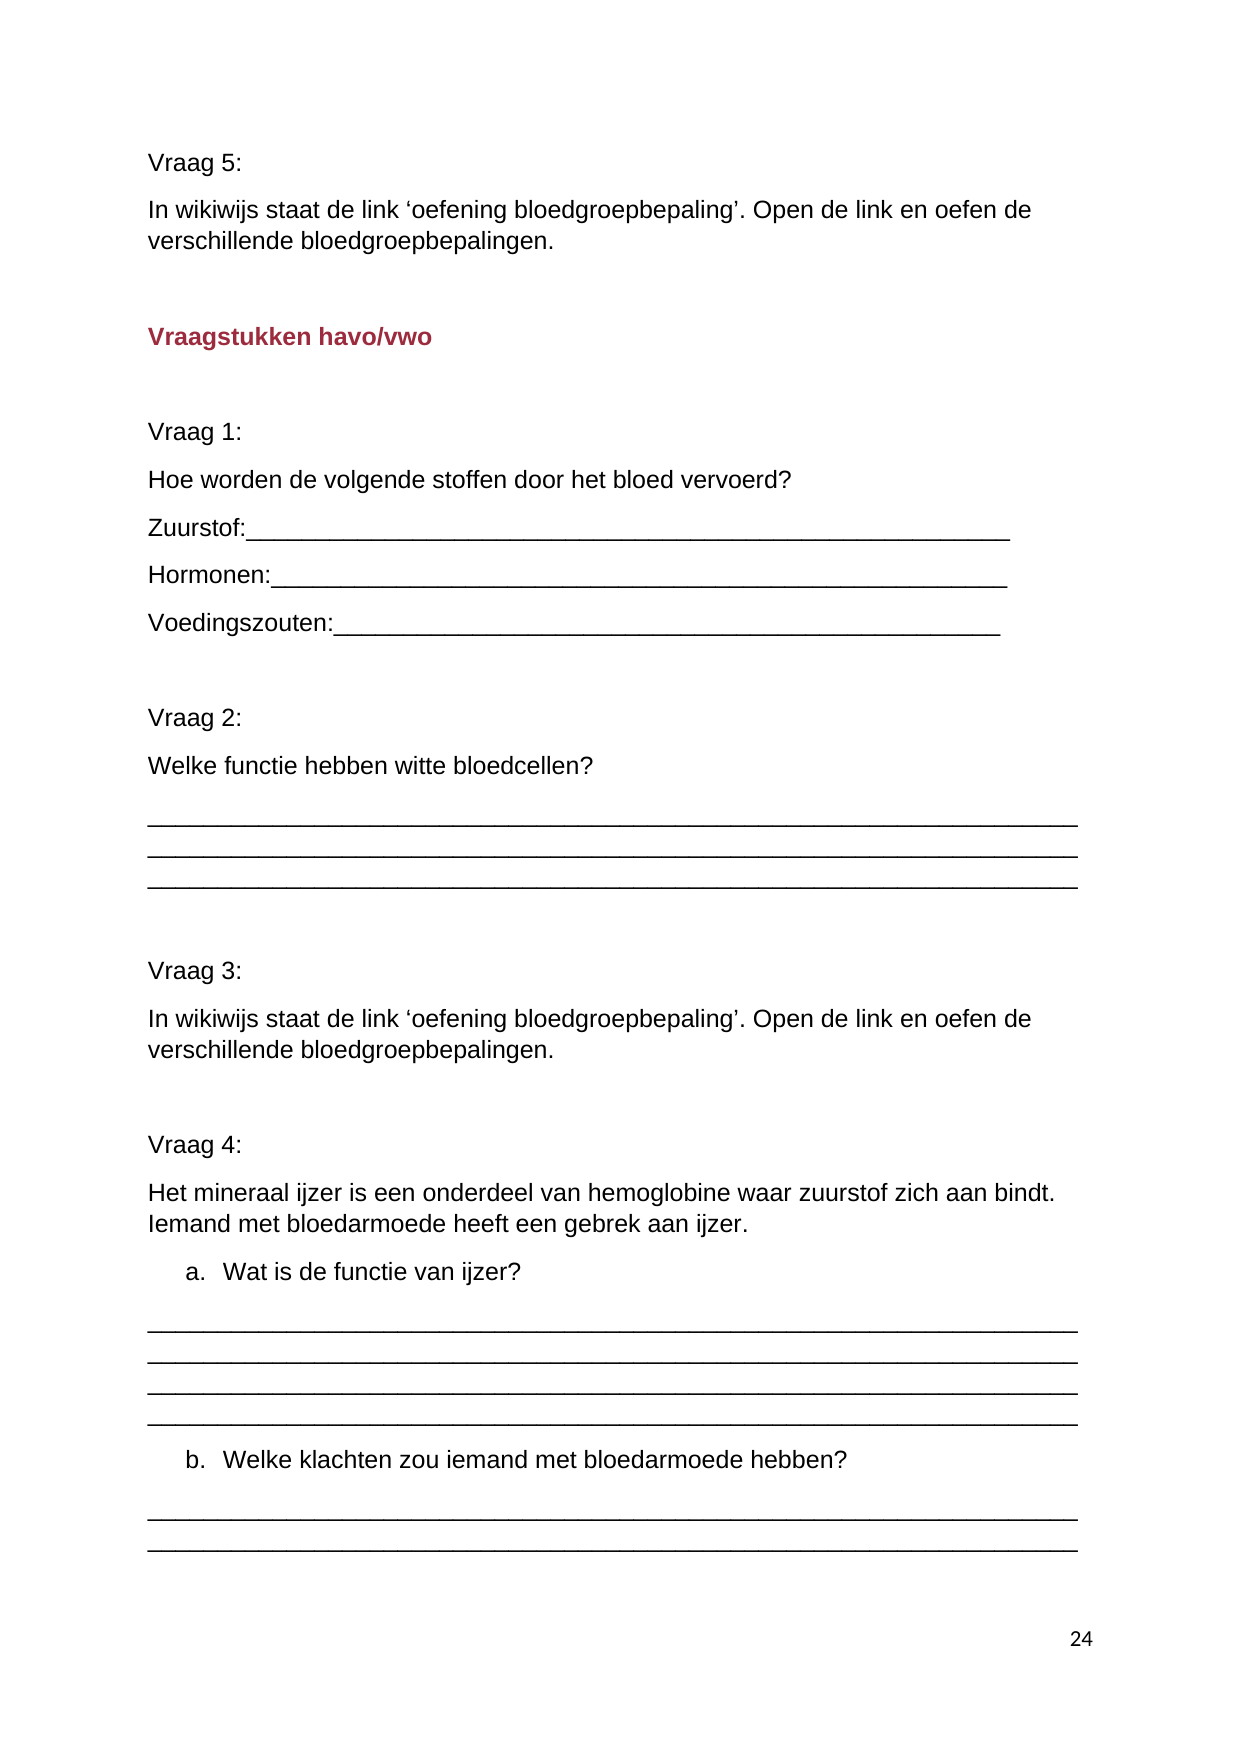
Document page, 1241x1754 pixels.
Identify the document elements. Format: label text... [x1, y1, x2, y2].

text Vraag 4: [148, 1131, 1093, 1159]
text Vraag 5: [148, 148, 1093, 176]
text Zuurstof:_______________________________________________________ [148, 513, 1093, 541]
list Welke klachten zou iemand met bloedarmoede hebben? [185, 1446, 1093, 1474]
text ______________________________________________________________________________________________________________________________________ [148, 1493, 1093, 1553]
text In wikiwijs staat de link ‘oefening bloedgroepbepaling’. Open de link en oefen de verschillende bloedgroepbepalingen. [148, 1004, 1093, 1064]
text Welke functie hebben witte bloedcellen? [148, 751, 1093, 780]
list Wat is de functie van ijzer? [185, 1257, 1093, 1286]
text ____________________________________________________________________________________________________________________________________________________________________________________________________________________________________________________________________________ [148, 1305, 1093, 1427]
text Hoe worden de volgende stoffen door het bloed vervoerd? [148, 465, 1093, 494]
text Vraag 2: [148, 703, 1093, 732]
text Hormonen:_____________________________________________________ [148, 560, 1093, 589]
text In wikiwijs staat de link ‘oefening bloedgroepbepaling’. Open de link en oefen de verschillende bloedgroepbepalingen. [148, 195, 1093, 255]
text Vraag 1: [148, 417, 1093, 446]
text Vraag 3: [148, 956, 1093, 985]
text _________________________________________________________________________________________________________________________________________________________________________________________________________ [148, 799, 1093, 890]
text Vraagstukken havo/vwo [148, 322, 1093, 351]
text Het mineraal ijzer is een onderdeel van hemoglobine waar zuurstof zich aan bindt. Iemand met bloedarmoede heeft een gebrek aan ijzer. [148, 1178, 1093, 1238]
text Voedingszouten:________________________________________________ [148, 608, 1093, 637]
